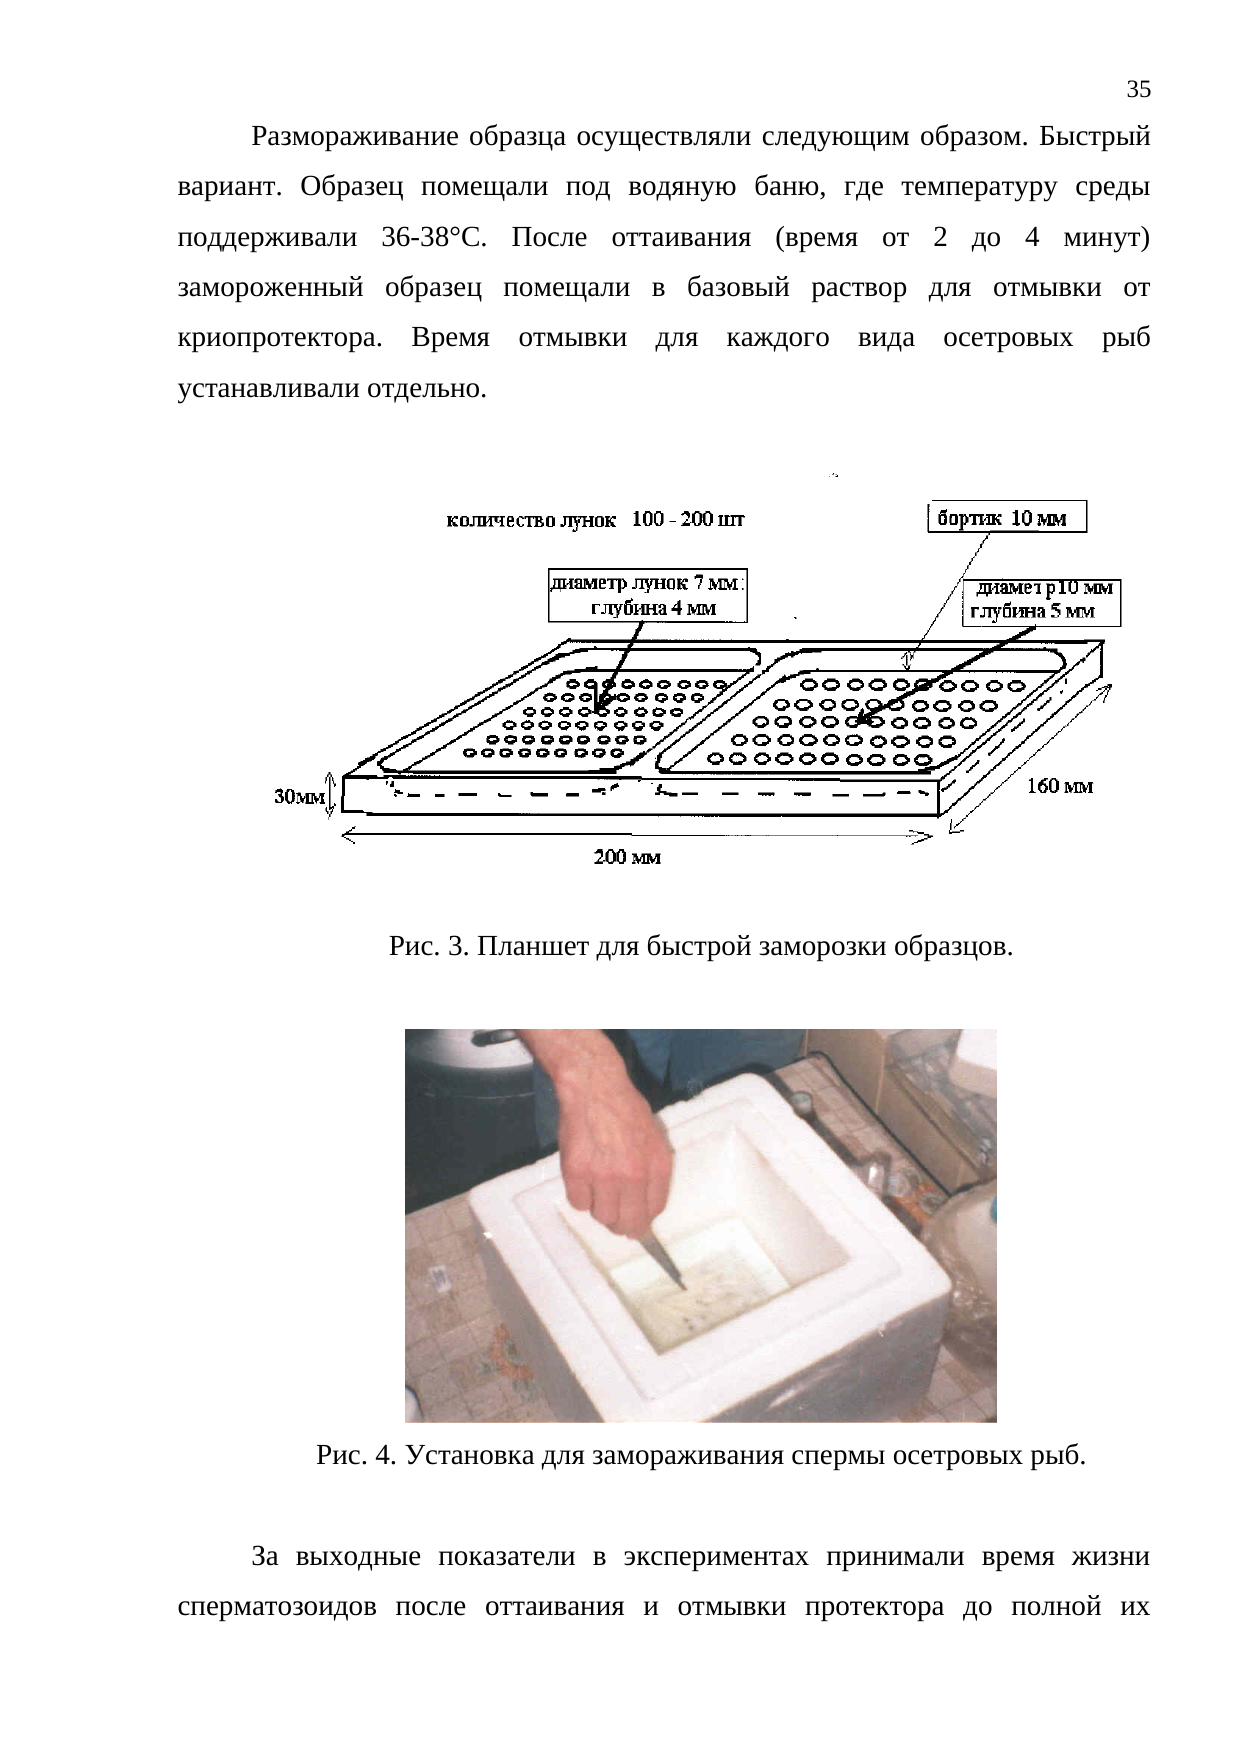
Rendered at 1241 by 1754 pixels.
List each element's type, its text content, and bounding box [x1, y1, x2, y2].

text Размораживание образца осуществляли следующим образом. Быстрый вариант. Образец помещали под водяную баню, где температуру среды поддерживали 36-38°С. После оттаивания (время от 2 до 4 минут) замороженный образец помещали в базовый раствор для отмывки от криопротектора. Время отмывки для каждого вида осетровых рыб устанавливали отдельно. [177, 118, 1152, 403]
text Рис. 3. Планшет для быстрой заморозки образцов. [177, 928, 1152, 962]
text Рис. 4. Установка для замораживания спермы осетровых рыб. [177, 1437, 1152, 1471]
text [177, 1538, 1152, 1622]
picture [267, 470, 1135, 914]
picture [405, 1029, 997, 1423]
